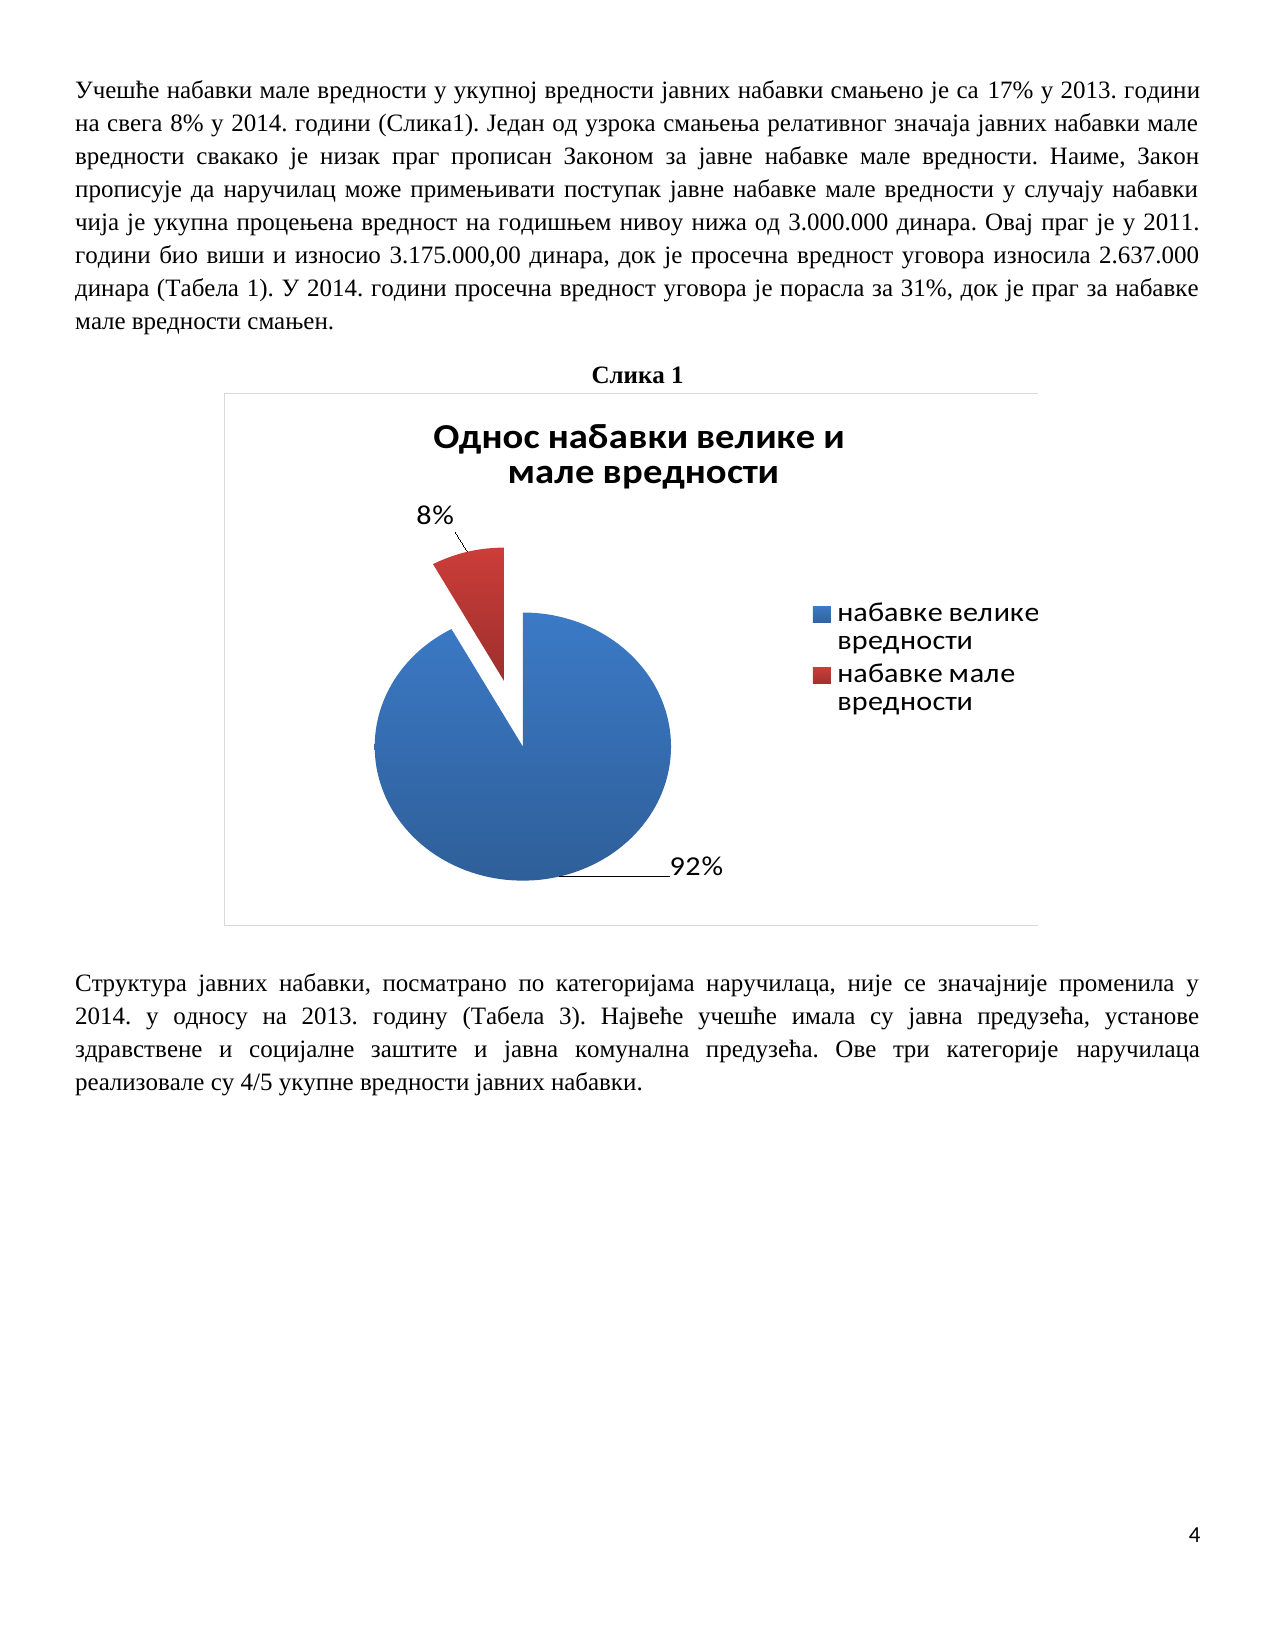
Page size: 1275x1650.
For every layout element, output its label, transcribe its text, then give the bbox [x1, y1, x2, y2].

text Учешће набавки мале вредности у укупној вредности јавних набавки смањено је са 17% у 2013. години на свега 8% у 2014. години (Слика1). Један од узрока смањења релативног значаја јавних набавки мале вредности свакако је низак праг прописан Законом за јавне набавке мале вредности. Наиме, Закон прописује да наручилац може примењивати поступак јавне набавке мале вредности у случају набавки чија је укупна процењена вредност на годишњем нивоу нижа од 3.000.000 динара. Овај праг је у 2011. години био виши и износио 3.175.000,00 динара, док је просечна вредност уговора износила 2.637.000 динара (Табела 1). У 2014. години просечна вредност уговора је порасла за 31%, док је праг за набавке мале вредности смањен. [75, 75, 1200, 335]
text Слика 1 [75, 360, 1200, 943]
text Структура јавних набавки, посматрано по категоријама наручилаца, није се значајније променила у 2014. у односу на 2013. годину (Табела 3). Највеће учешће имала су јавна предузећа, установе здравствене и социјалне заштите и јавна комунална предузећа. Ове три категорије наручилаца реализовале су 4/5 укупне вредности јавних набавки. [75, 968, 1200, 1096]
